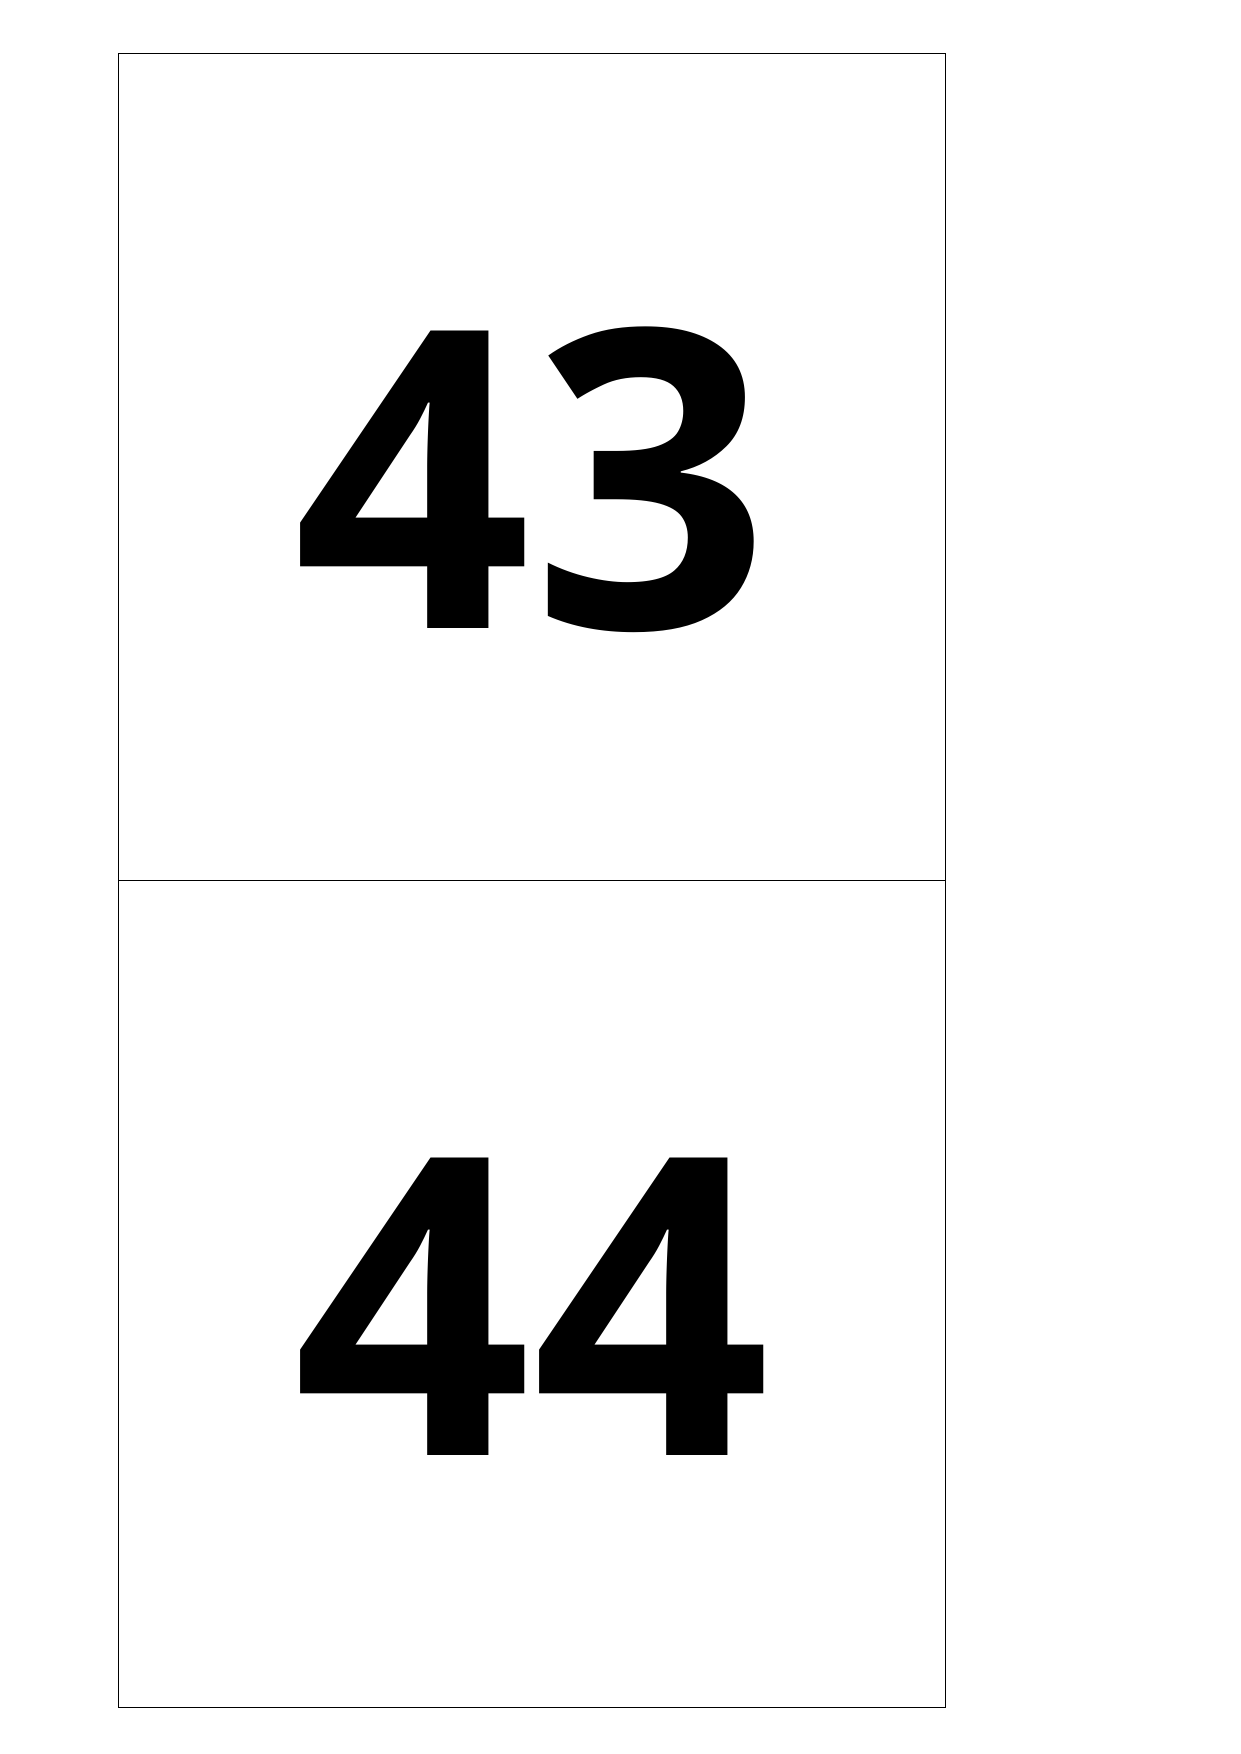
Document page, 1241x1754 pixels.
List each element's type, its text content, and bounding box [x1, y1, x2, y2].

table_cell 44 [119, 881, 945, 1707]
table_cell 43 [119, 54, 945, 880]
